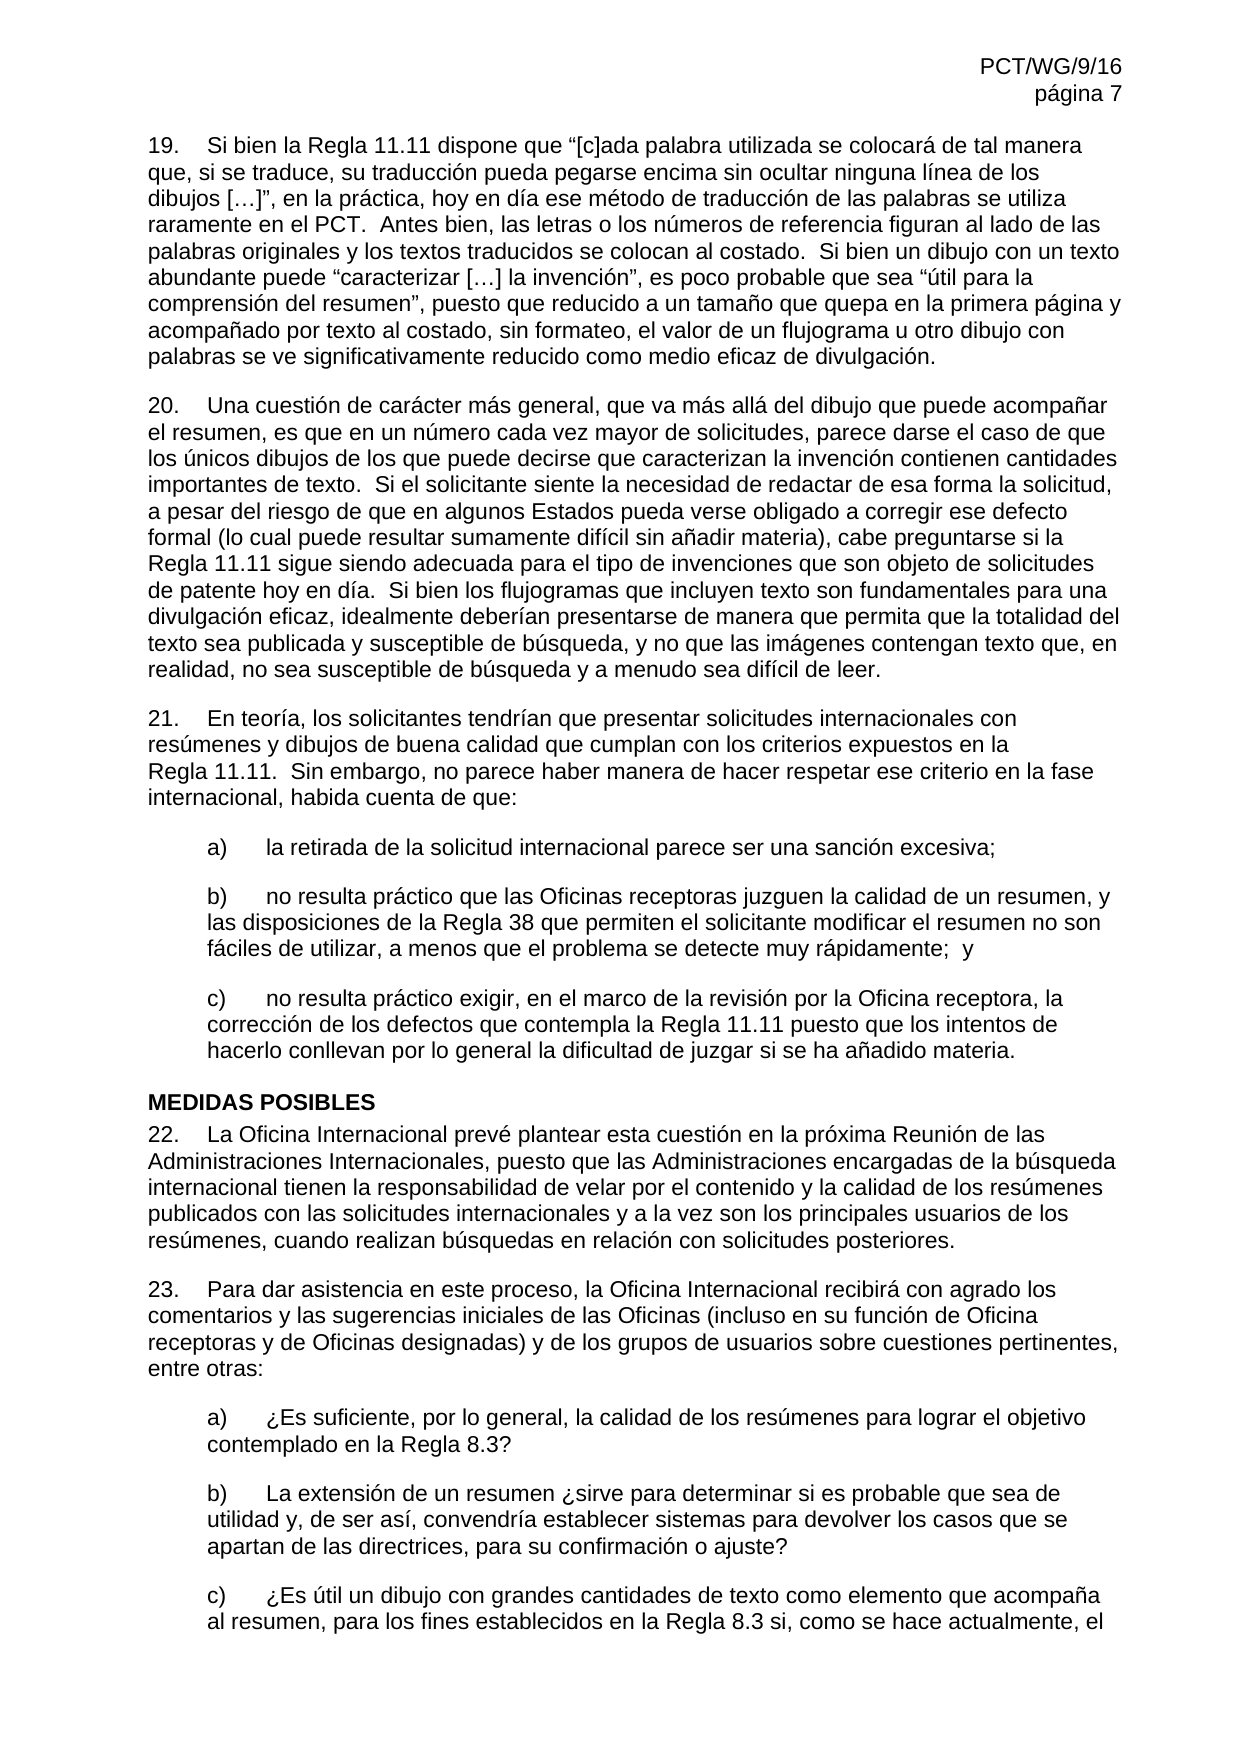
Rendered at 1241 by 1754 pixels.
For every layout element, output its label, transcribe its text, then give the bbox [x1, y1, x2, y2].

list ¿Es suficiente, por lo general, la calidad de los resúmenes para lograr el objetivo contemplado en la Regla 8.3? [207, 1404, 1122, 1457]
text Una cuestión de carácter más general, que va más allá del dibujo que puede acompañar el resumen, es que en un número cada vez mayor de solicitudes, parece darse el caso de que los únicos dibujos de los que puede decirse que caracterizan la invención contienen cantidades importantes de texto. Si el solicitante siente la necesidad de redactar de esa forma la solicitud, a pesar del riesgo de que en algunos Estados pueda verse obligado a corregir ese defecto formal (lo cual puede resultar sumamente difícil sin añadir materia), cabe preguntarse si la Regla 11.11 sigue siendo adecuada para el tipo de invenciones que son objeto de solicitudes de patente hoy en día. Si bien los flujogramas que incluyen texto son fundamentales para una divulgación eficaz, idealmente deberían presentarse de manera que permita que la totalidad del texto sea publicada y susceptible de búsqueda, y no que las imágenes contengan texto que, en realidad, no sea susceptible de búsqueda y a menudo sea difícil de leer. [148, 392, 1122, 682]
text Para dar asistencia en este proceso, la Oficina Internacional recibirá con agrado los comentarios y las sugerencias iniciales de las Oficinas (incluso en su función de Oficina receptoras y de Oficinas designadas) y de los grupos de usuarios sobre cuestiones pertinentes, entre otras: [148, 1276, 1122, 1381]
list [207, 1582, 1122, 1635]
text La Oficina Internacional prevé plantear esta cuestión en la próxima Reunión de las Administraciones Internacionales, puesto que las Administraciones encargadas de la búsqueda internacional tienen la responsabilidad de velar por el contenido y la calidad de los resúmenes publicados con las solicitudes internacionales y a la vez son los principales usuarios de los resúmenes, cuando realizan búsquedas en relación con solicitudes posteriores. [148, 1121, 1122, 1253]
list no resulta práctico exigir, en el marco de la revisión por la Oficina receptora, la corrección de los defectos que contempla la Regla 11.11 puesto que los intentos de hacerlo conllevan por lo general la dificultad de juzgar si se ha añadido materia. [207, 985, 1122, 1064]
text Si bien la Regla 11.11 dispone que “[c]ada palabra utilizada se colocará de tal manera que, si se traduce, su traducción pueda pegarse encima sin ocultar ninguna línea de los dibujos […]”, en la práctica, hoy en día ese método de traducción de las palabras se utiliza raramente en el PCT. Antes bien, las letras o los números de referencia figuran al lado de las palabras originales y los textos traducidos se colocan al costado. Si bien un dibujo con un texto abundante puede “caracterizar […] la invención”, es poco probable que sea “útil para la comprensión del resumen”, puesto que reducido a un tamaño que quepa en la primera página y acompañado por texto al costado, sin formateo, el valor de un flujograma u otro dibujo con palabras se ve significativamente reducido como medio eficaz de divulgación. [148, 132, 1122, 369]
list la retirada de la solicitud internacional parece ser una sanción excesiva; [207, 833, 1122, 860]
list no resulta práctico que las Oficinas receptoras juzguen la calidad de un resumen, y las disposiciones de la Regla 38 que permiten el solicitante modificar el resumen no son fáciles de utilizar, a menos que el problema se detecte muy rápidamente; y [207, 883, 1122, 962]
list La extensión de un resumen ¿sirve para determinar si es probable que sea de utilidad y, de ser así, convendría establecer sistemas para devolver los casos que se apartan de las directrices, para su confirmación o ajuste? [207, 1480, 1122, 1559]
subtitle MEDIDAS POSIBLES [148, 1089, 1122, 1115]
text En teoría, los solicitantes tendrían que presentar solicitudes internacionales con resúmenes y dibujos de buena calidad que cumplan con los criterios expuestos en la Regla 11.11. Sin embargo, no parece haber manera de hacer respetar ese criterio en la fase internacional, habida cuenta de que: [148, 705, 1122, 811]
